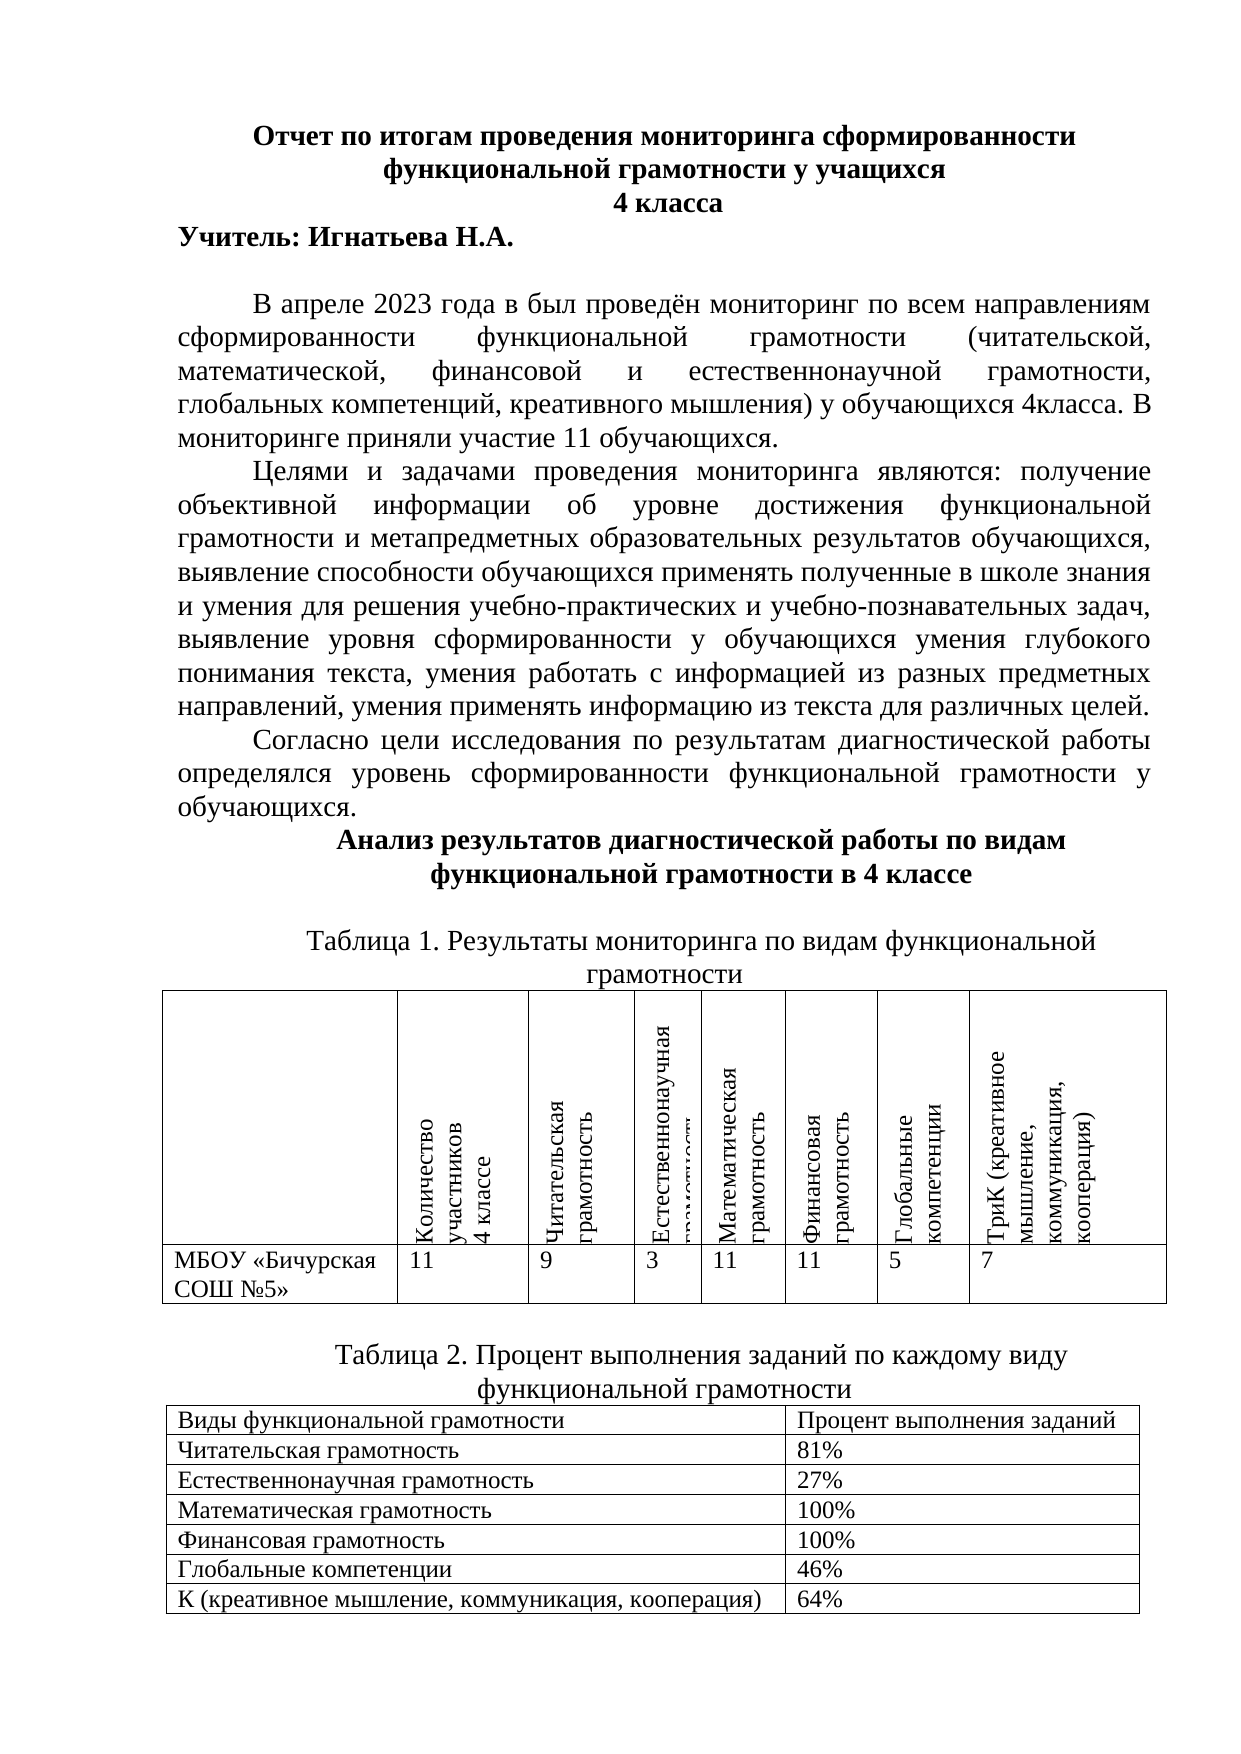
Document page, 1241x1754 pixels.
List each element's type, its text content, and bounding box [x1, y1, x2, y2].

text функциональной грамотности в 4 классе [177, 856, 1152, 889]
table_cell Читательская грамотность [167, 1435, 785, 1464]
table_cell 46% [786, 1555, 1139, 1583]
table_cell 100% [786, 1495, 1139, 1524]
table_header Естественнонаучная грамотность [635, 991, 701, 1244]
table_cell Глобальные компетенции [167, 1555, 785, 1583]
table_cell 11 [786, 1245, 877, 1303]
table_cell 3 [635, 1245, 701, 1303]
table_cell 5 [878, 1245, 969, 1303]
text Отчет по итогам проведения мониторинга сформированности функциональной грамотности у учащихся [177, 118, 1152, 185]
table_header Финансовая грамотность [786, 991, 877, 1244]
table_cell Финансовая грамотность [167, 1525, 785, 1553]
text Таблица 1. Результаты мониторинга по видам функциональной грамотности [177, 923, 1152, 990]
table_cell 9 [529, 1245, 634, 1303]
text Анализ результатов диагностической работы по видам [177, 822, 1152, 856]
table_cell 11 [398, 1245, 528, 1303]
table_cell 64% [786, 1584, 1139, 1613]
table_header Процент выполнения заданий [786, 1406, 1139, 1434]
table_header [163, 991, 397, 1244]
table_cell МБОУ «Бичурская СОШ №5» [163, 1245, 397, 1303]
table_cell 81% [786, 1435, 1139, 1464]
table_cell 11 [702, 1245, 785, 1303]
text Таблица 2. Процент выполнения заданий по каждому виду функциональной грамотности [177, 1337, 1152, 1404]
table_header Глобальные компетенции [878, 991, 969, 1244]
table_header Читательская грамотность [529, 991, 634, 1244]
table_cell 27% [786, 1465, 1139, 1494]
text Учитель: Игнатьева Н.А. [177, 219, 1152, 252]
table_cell К (креативное мышление, коммуникация, кооперация) [167, 1584, 785, 1613]
text 4 класса [177, 185, 1152, 219]
table_header Математическая грамотность [702, 991, 785, 1244]
table_header ТриК (креативное мышление, коммуникация, кооперация) [970, 991, 1166, 1244]
table_cell Естественнонаучная грамотность [167, 1465, 785, 1494]
text В апреле 2023 года в был проведён мониторинг по всем направлениям сформированности функциональной грамотности (читательской, математической, финансовой и естественнонаучной грамотности, глобальных компетенций, креативного мышления) у обучающихся 4класса. В мониторинге приняли участие 11 обучающихся. [177, 286, 1152, 453]
table_cell Математическая грамотность [167, 1495, 785, 1524]
text Согласно цели исследования по результатам диагностической работы определялся уровень сформированности функциональной грамотности у обучающихся. [177, 722, 1152, 822]
table_header Виды функциональной грамотности [167, 1406, 785, 1434]
text Целями и задачами проведения мониторинга являются: получение объективной информации об уровне достижения функциональной грамотности и метапредметных образовательных результатов обучающихся, выявление способности обучающихся применять полученные в школе знания и умения для решения учебно-практических и учебно-познавательных задач, выявление уровня сформированности у обучающихся умения глубокого понимания текста, умения работать с информацией из разных предметных направлений, умения применять информацию из текста для различных целей. [177, 453, 1152, 722]
table_cell 100% [786, 1525, 1139, 1553]
table_header Количество участников 4 классе [398, 991, 528, 1244]
table_cell 7 [970, 1245, 1166, 1303]
